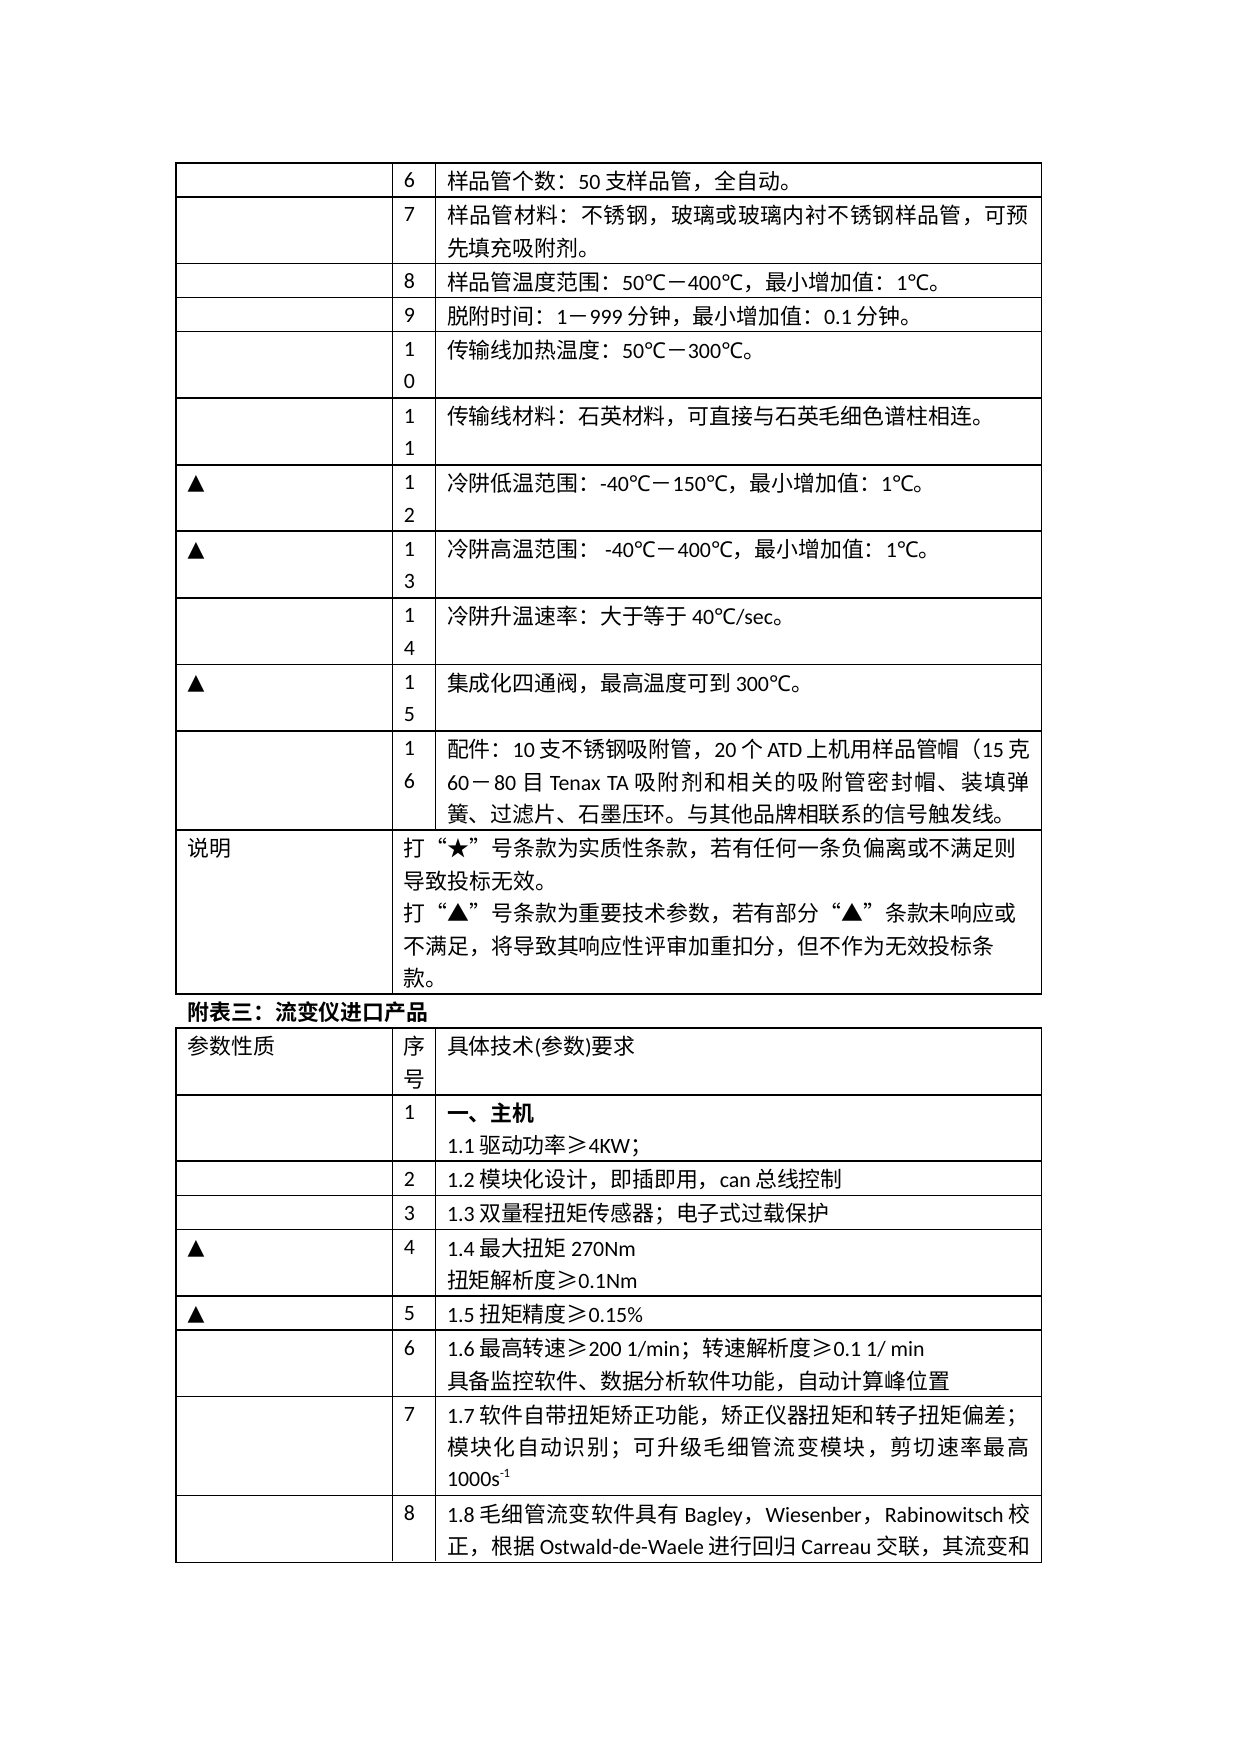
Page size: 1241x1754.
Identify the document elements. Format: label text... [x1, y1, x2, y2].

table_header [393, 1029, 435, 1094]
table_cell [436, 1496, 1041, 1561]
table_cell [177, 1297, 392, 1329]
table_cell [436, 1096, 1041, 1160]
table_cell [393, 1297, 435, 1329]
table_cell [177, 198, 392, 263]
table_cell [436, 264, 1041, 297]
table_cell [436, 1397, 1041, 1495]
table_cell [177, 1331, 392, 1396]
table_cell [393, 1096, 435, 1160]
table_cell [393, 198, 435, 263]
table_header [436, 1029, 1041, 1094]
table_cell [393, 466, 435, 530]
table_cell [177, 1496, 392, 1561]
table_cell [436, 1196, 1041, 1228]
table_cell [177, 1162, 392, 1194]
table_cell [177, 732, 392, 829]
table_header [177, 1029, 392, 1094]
text 附表三：流变仪进口产品 [187, 995, 1053, 1027]
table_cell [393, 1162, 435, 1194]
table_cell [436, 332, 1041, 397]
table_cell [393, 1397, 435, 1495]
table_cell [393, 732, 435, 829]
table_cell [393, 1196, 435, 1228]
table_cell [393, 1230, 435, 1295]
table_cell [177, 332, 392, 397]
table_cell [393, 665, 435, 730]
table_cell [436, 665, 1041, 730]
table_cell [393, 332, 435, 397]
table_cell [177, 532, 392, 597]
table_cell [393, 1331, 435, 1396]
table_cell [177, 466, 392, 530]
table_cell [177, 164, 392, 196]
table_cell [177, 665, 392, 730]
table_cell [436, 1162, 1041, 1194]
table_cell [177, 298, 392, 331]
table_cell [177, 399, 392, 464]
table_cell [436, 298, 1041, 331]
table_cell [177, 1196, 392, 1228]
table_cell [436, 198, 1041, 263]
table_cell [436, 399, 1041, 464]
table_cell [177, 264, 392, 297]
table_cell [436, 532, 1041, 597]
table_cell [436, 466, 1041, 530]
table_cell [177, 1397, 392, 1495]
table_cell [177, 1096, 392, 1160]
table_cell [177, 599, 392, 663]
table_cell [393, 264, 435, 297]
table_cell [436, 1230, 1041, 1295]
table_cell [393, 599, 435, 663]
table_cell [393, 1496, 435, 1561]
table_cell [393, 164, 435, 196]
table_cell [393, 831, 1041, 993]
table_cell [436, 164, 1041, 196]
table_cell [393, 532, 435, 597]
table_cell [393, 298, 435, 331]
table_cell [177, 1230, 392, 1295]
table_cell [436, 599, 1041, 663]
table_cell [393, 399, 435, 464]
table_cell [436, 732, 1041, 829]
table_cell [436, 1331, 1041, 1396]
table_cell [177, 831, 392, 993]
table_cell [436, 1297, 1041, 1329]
